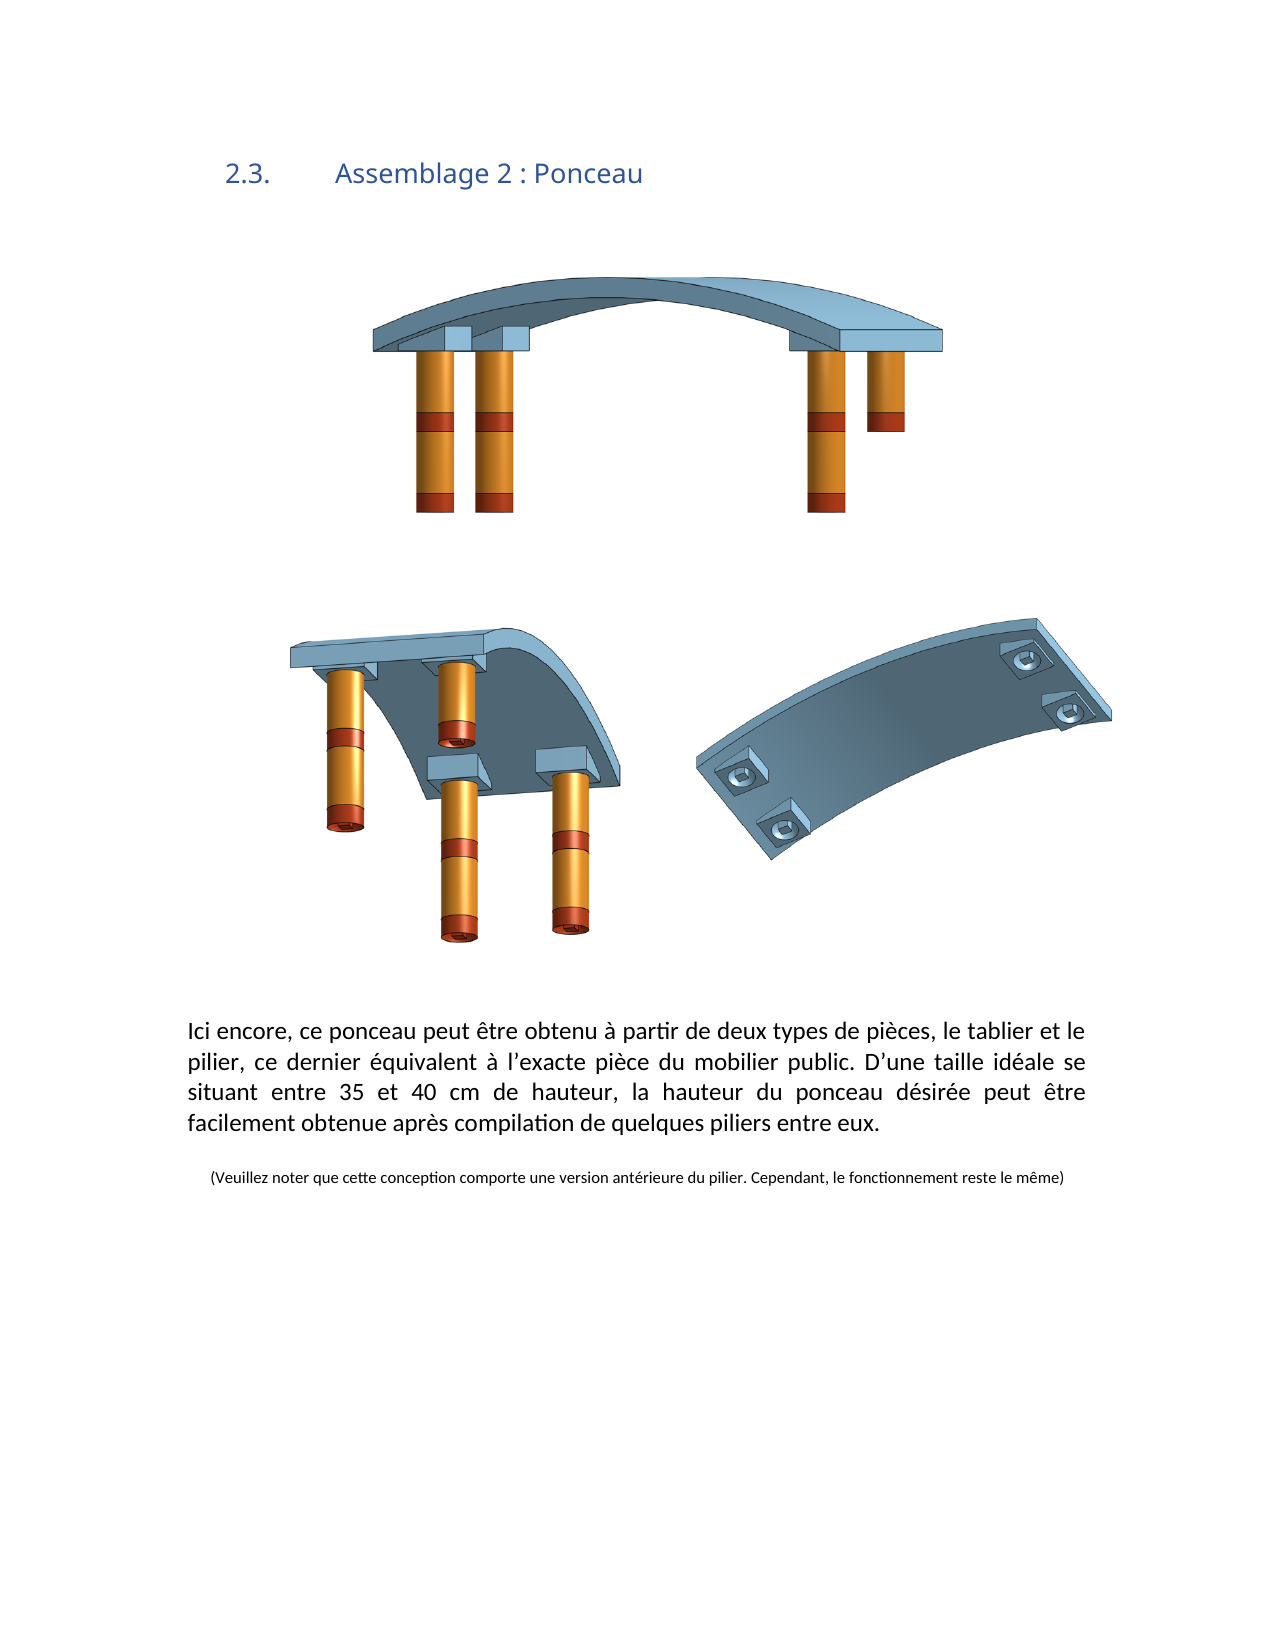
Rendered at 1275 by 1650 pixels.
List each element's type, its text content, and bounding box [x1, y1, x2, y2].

picture [673, 600, 1136, 873]
picture [350, 222, 962, 551]
text (Veuillez noter que cette conception comporte une version antérieure du pilier. Cependant, le fonctionnement reste le même) [187, 1168, 1087, 1188]
picture [257, 599, 651, 970]
subtitle Assemblage 2 : Ponceau [225, 154, 1087, 191]
text Ici encore, ce ponceau peut être obtenu à partir de deux types de pièces, le tablier et le pilier, ce dernier équivalent à l’exacte pièce du mobilier public. D’une taille idéale se situant entre 35 et 40 cm de hauteur, la hauteur du ponceau désirée peut être facilement obtenue après compilation de quelques piliers entre eux. [187, 1015, 1087, 1137]
